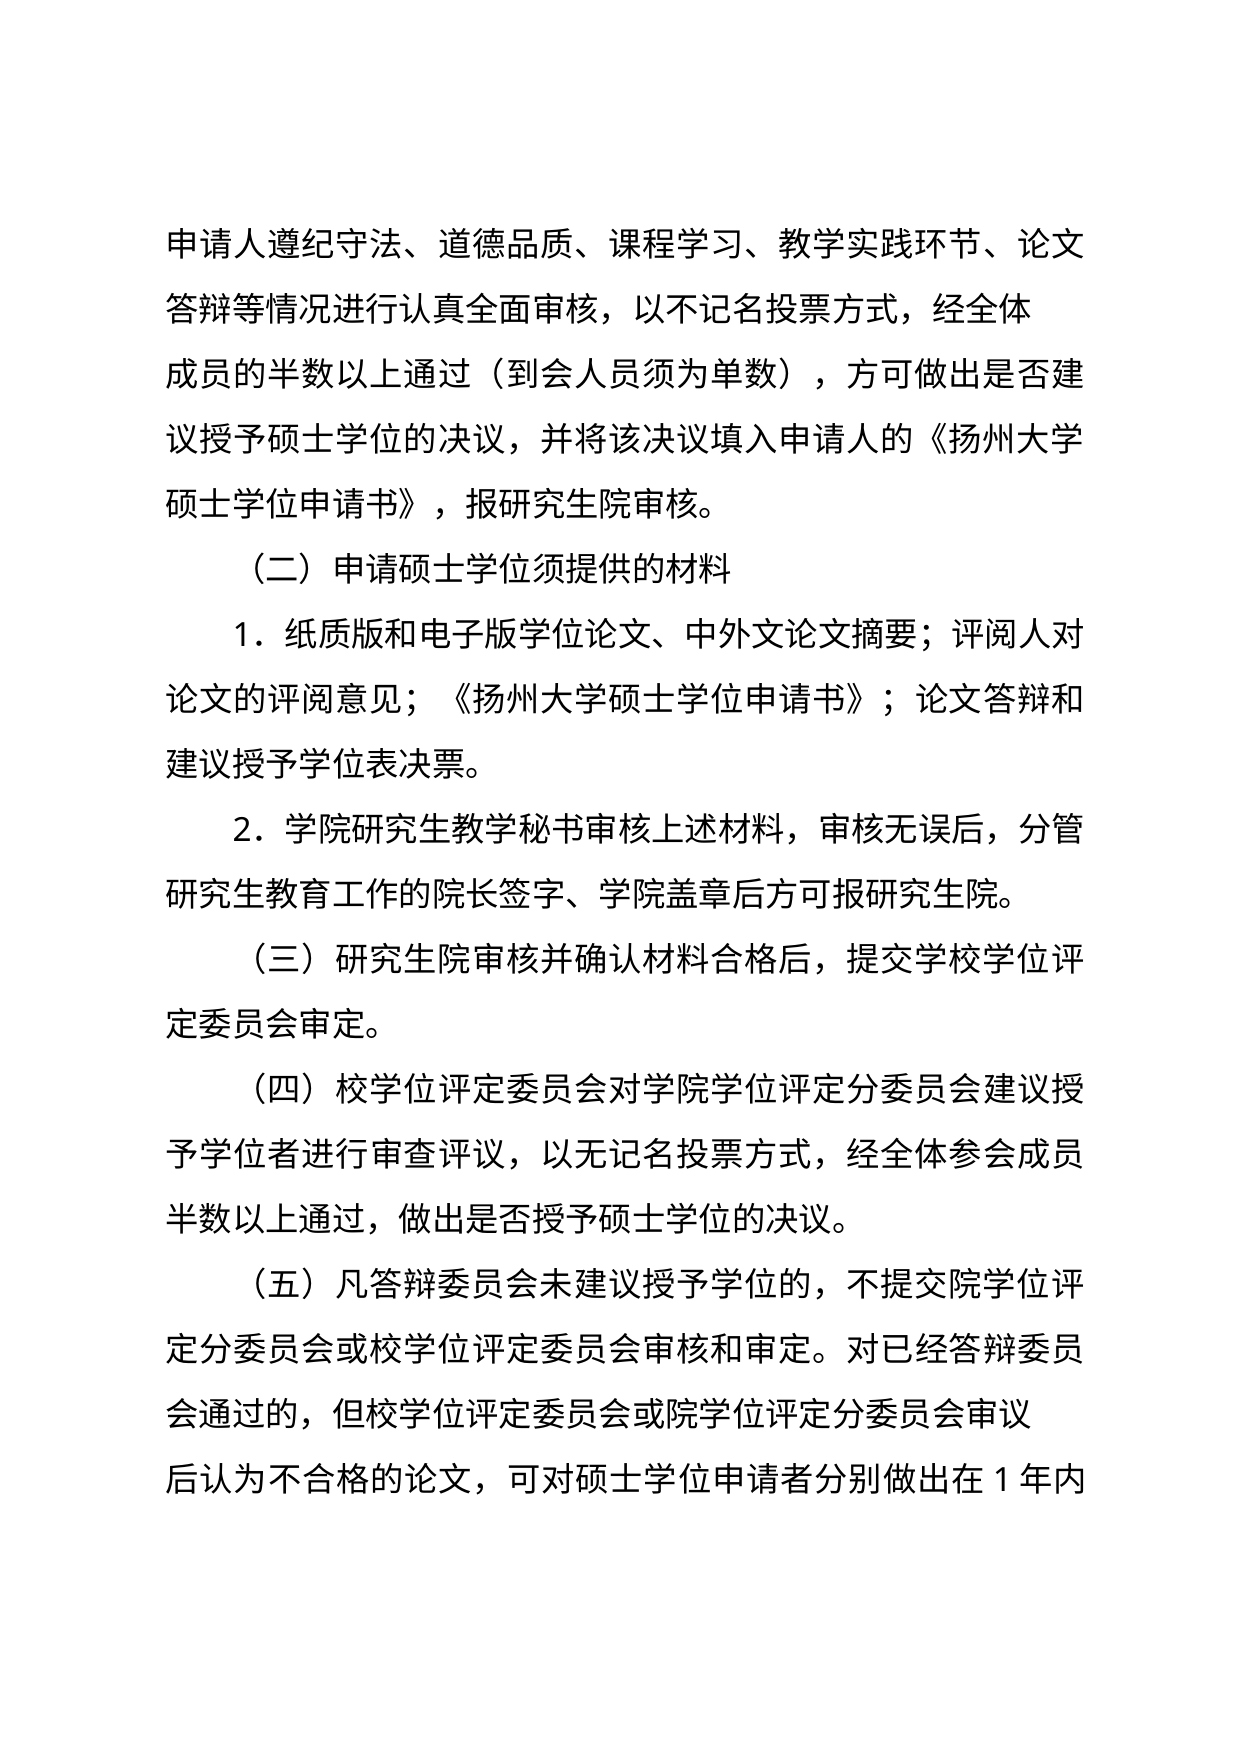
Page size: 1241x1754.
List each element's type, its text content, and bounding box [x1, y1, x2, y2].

text （五）凡答辩委员会未建议授予学位的，不提交院学位评定分委员会或校学位评定委员会审核和审定。对已经答辩委员会通过的，但校学位评定委员会或院学位评定分委员会审议 [165, 1249, 1087, 1444]
text （二）申请硕士学位须提供的材料 [165, 534, 1087, 599]
text （三）研究生院审核并确认材料合格后，提交学校学位评定委员会审定。 [165, 924, 1087, 1054]
text 2．学院研究生教学秘书审核上述材料，审核无误后，分管研究生教育工作的院长签字、学院盖章后方可报研究生院。 [165, 794, 1087, 924]
text （四）校学位评定委员会对学院学位评定分委员会建议授予学位者进行审查评议，以无记名投票方式，经全体参会成员半数以上通过，做出是否授予硕士学位的决议。 [165, 1054, 1087, 1249]
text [165, 209, 1087, 339]
text 成员的半数以上通过（到会人员须为单数），方可做出是否建议授予硕士学位的决议，并将该决议填入申请人的《扬州大学硕士学位申请书》，报研究生院审核。 [165, 339, 1087, 534]
text 1．纸质版和电子版学位论文、中外文论文摘要；评阅人对论文的评阅意见；《扬州大学硕士学位申请书》；论文答辩和建议授予学位表决票。 [165, 599, 1087, 794]
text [165, 1444, 1087, 1509]
